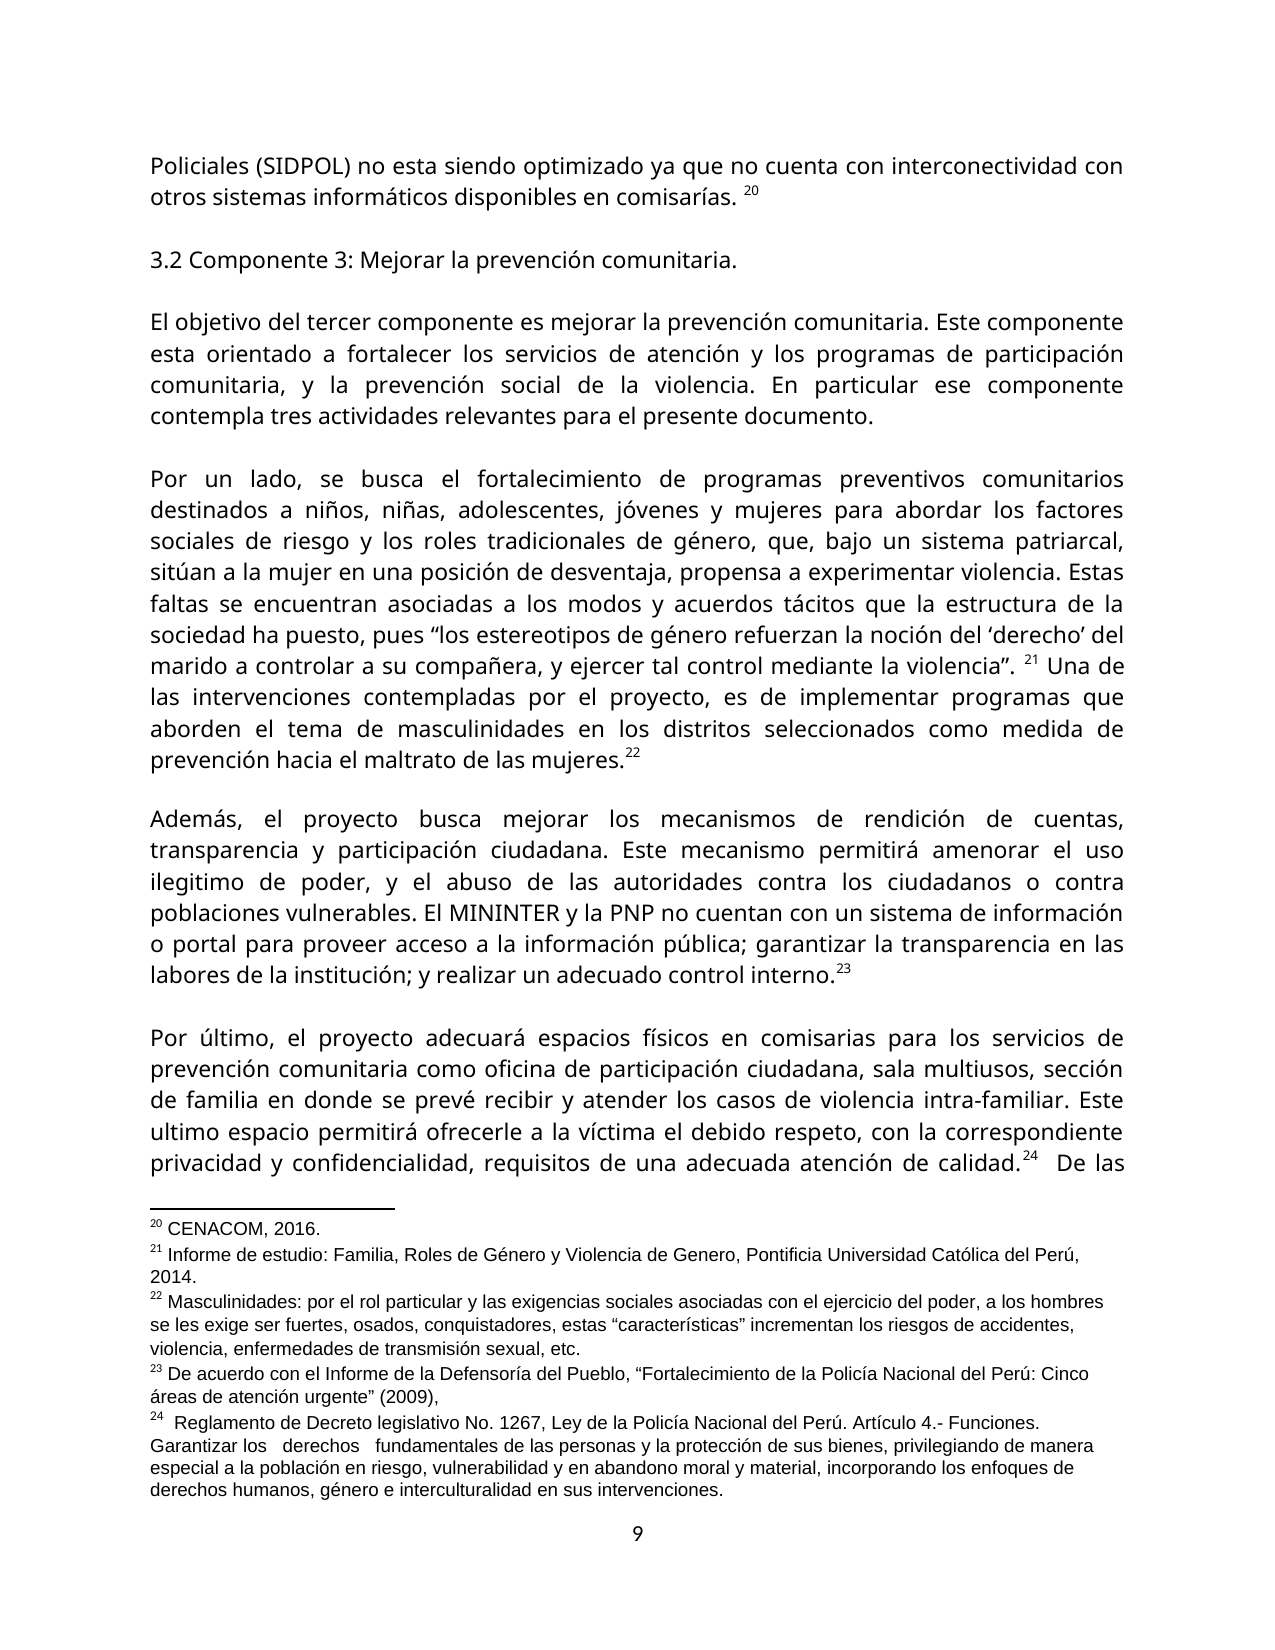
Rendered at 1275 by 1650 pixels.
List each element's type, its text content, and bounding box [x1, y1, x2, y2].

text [150, 150, 1125, 212]
text Por un lado, se busca el fortalecimiento de programas preventivos comunitarios destinados a niños, niñas, adolescentes, jóvenes y mujeres para abordar los factores sociales de riesgo y los roles tradicionales de género, que, bajo un sistema patriarcal, sitúan a la mujer en una posición de desventaja, propensa a experimentar violencia. Estas faltas se encuentran asociadas a los modos y acuerdos tácitos que la estructura de la sociedad ha puesto, pues “los estereotipos de género refuerzan la noción del ‘derecho’ del marido a controlar a su compañera, y ejercer tal control mediante la violencia”. Una de las intervenciones contempladas por el proyecto, es de implementar programas que aborden el tema de masculinidades en los distritos seleccionados como medida de prevención hacia el maltrato de las mujeres. [150, 462, 1125, 775]
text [150, 1022, 1125, 1178]
text Además, el proyecto busca mejorar los mecanismos de rendición de cuentas, transparencia y participación ciudadana. Este mecanismo permitirá amenorar el uso ilegitimo de poder, y el abuso de las autoridades contra los ciudadanos o contra poblaciones vulnerables. El MININTER y la PNP no cuentan con un sistema de información o portal para proveer acceso a la información pública; garantizar la transparencia en las labores de la institución; y realizar un adecuado control interno. [150, 803, 1125, 991]
text El objetivo del tercer componente es mejorar la prevención comunitaria. Este componente esta orientado a fortalecer los servicios de atención y los programas de participación comunitaria, y la prevención social de la violencia. En particular ese componente contempla tres actividades relevantes para el presente documento. [150, 306, 1125, 431]
text 3.2 Componente 3: Mejorar la prevención comunitaria. [150, 244, 1125, 275]
